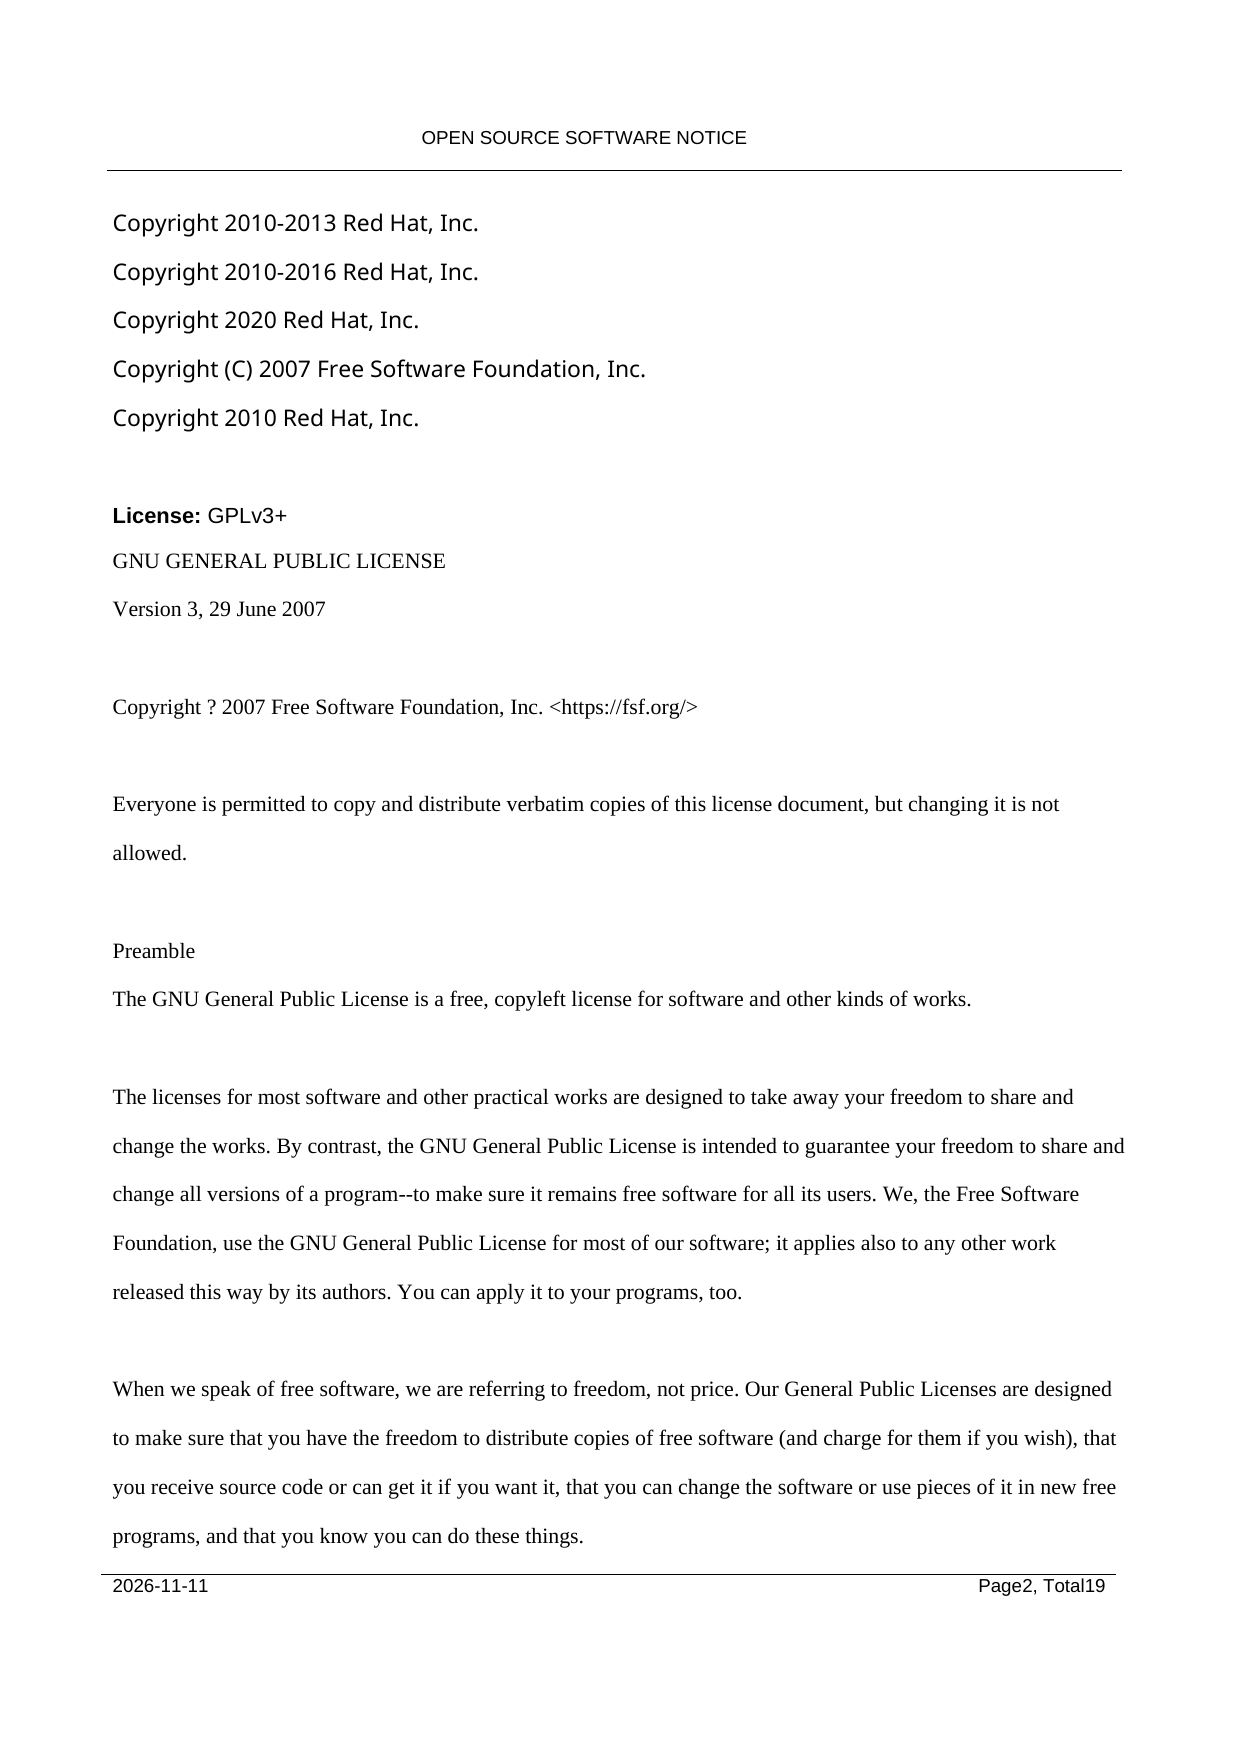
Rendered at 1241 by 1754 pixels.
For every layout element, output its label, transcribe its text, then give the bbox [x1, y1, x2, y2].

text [112, 206, 1128, 483]
text License: GPLv3+ [112, 499, 1128, 531]
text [112, 544, 1128, 1551]
